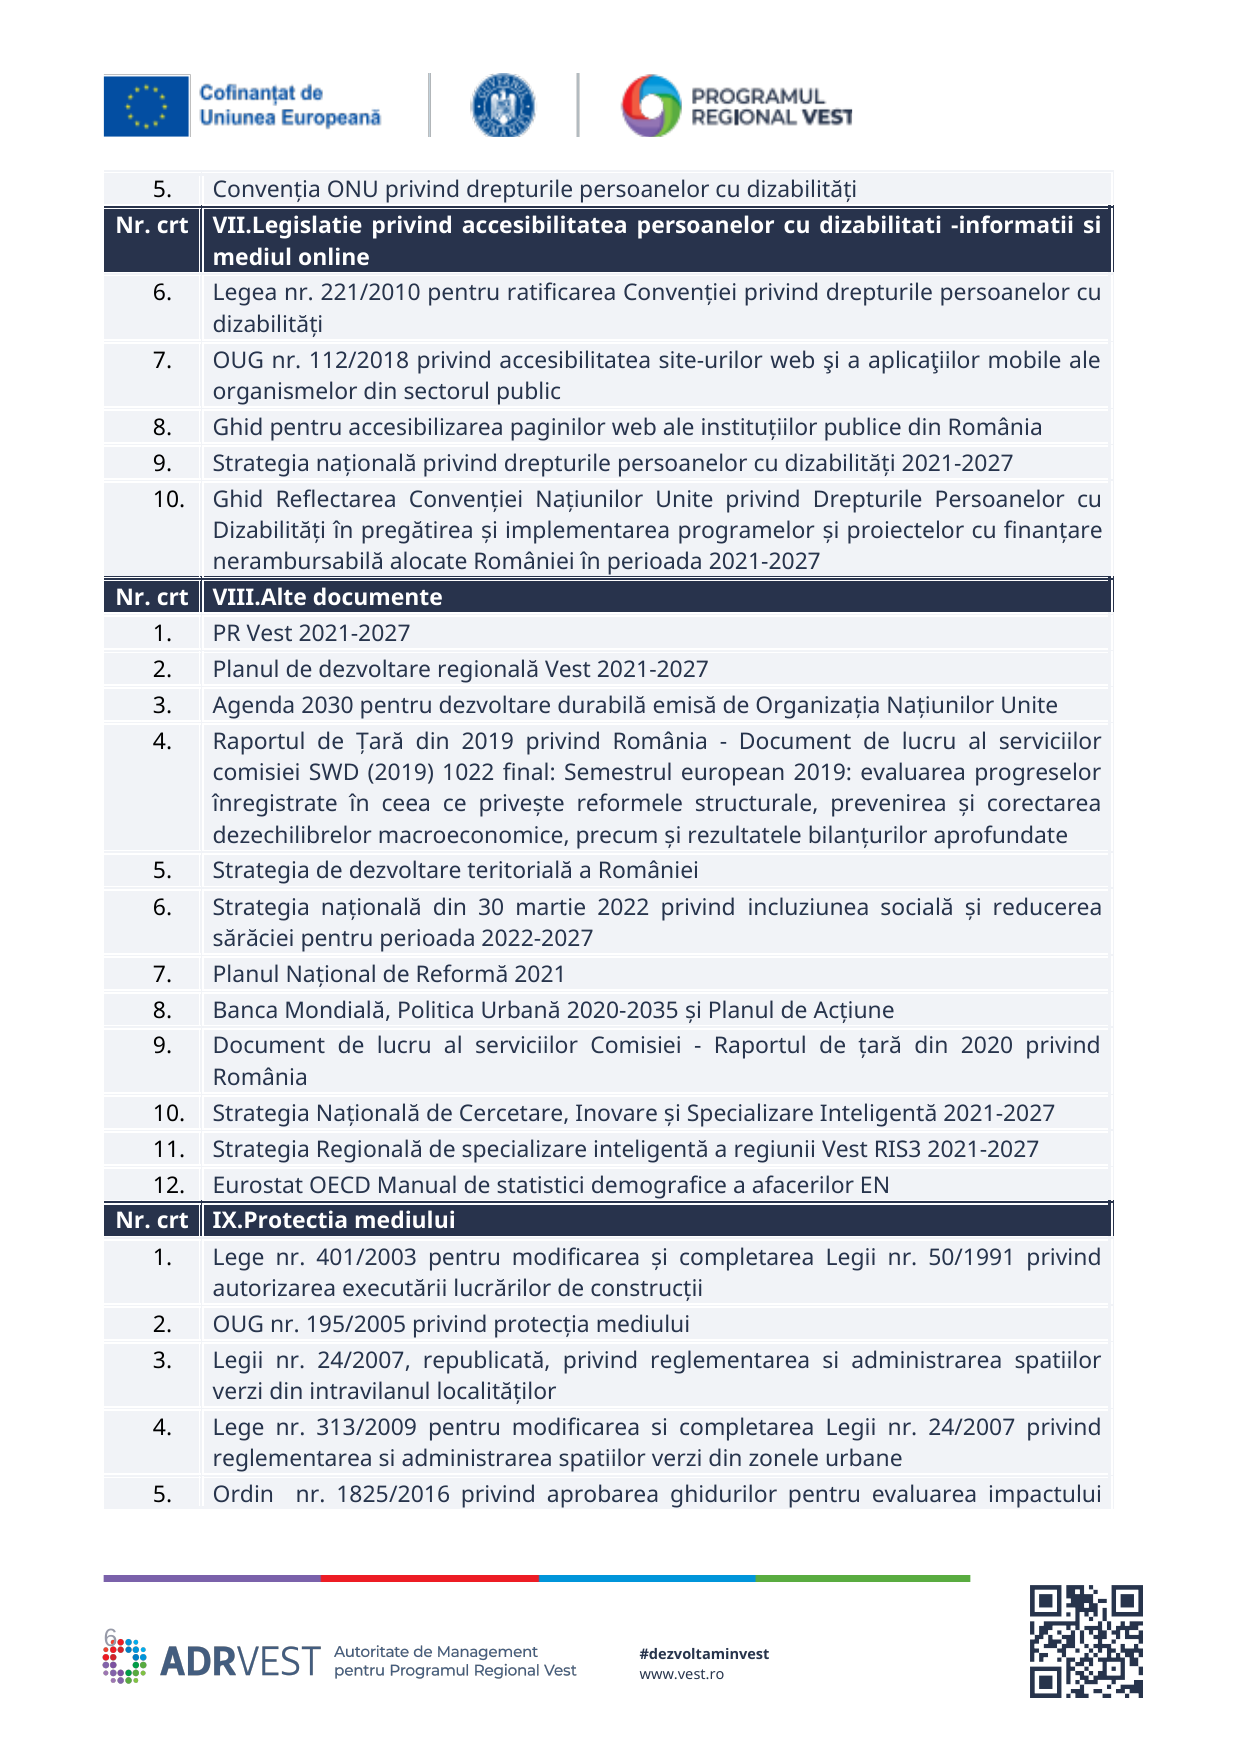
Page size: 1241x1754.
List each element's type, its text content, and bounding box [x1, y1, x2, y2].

table_cell Eurostat OECD Manual de statistici demografice a afacerilor EN [201, 1164, 1114, 1200]
table_cell Nr. crt [104, 1205, 199, 1236]
table_cell Lege nr. 401/2003 pentru modificarea și completarea Legii nr. 50/1991 privind autorizarea executării lucrărilor de construcții [201, 1236, 1114, 1303]
table_cell [104, 276, 199, 339]
table_cell [104, 173, 201, 204]
table_cell Legea nr. 221/2010 pentru ratificarea Convenției privind drepturile persoanelor cu dizabilități [201, 272, 1114, 339]
table_cell [104, 1169, 199, 1200]
picture [1021, 1576, 1152, 1707]
table_cell Strategia Națională de Cercetare, Inovare și Specializare Inteligentă 2021-2027 [201, 1092, 1114, 1128]
table_cell Agenda 2030 pentru dezvoltare durabilă emisă de Organizația Națiunilor Unite [201, 684, 1114, 720]
table_cell Strategia Regională de specializare inteligentă a regiunii Vest RIS3 2021-2027 [201, 1128, 1114, 1164]
table_cell Nr. crt [104, 209, 199, 272]
picture [93, 1636, 582, 1687]
table_cell [104, 483, 199, 576]
table_cell Strategia națională din 30 martie 2022 privind incluziunea socială și reducerea sărăciei pentru perioada 2022-2027 [201, 886, 1114, 953]
table_cell Ghid Reflectarea Convenției Națiunilor Unite privind Drepturile Persoanelor cu Dizabilități în pregătirea și implementarea programelor și proiectelor cu finanțare nerambursabilă alocate României în perioada 2021-2027 [201, 478, 1114, 576]
table_cell Banca Mondială, Politica Urbană 2020-2035 și Planul de Acțiune [201, 989, 1114, 1025]
table_cell [104, 1097, 199, 1128]
picture [107, 1637, 114, 1644]
table_cell [104, 891, 199, 953]
table_cell [104, 1133, 199, 1164]
table_cell Document de lucru al serviciilor Comisiei - Raportul de țară din 2020 privind România [201, 1025, 1114, 1092]
table_cell [104, 1241, 199, 1303]
table_cell [104, 1308, 199, 1339]
table_cell [104, 1478, 201, 1509]
table_cell Convenția ONU privind drepturile persoanelor cu dizabilități [201, 170, 1114, 204]
table_cell [104, 725, 199, 850]
table_cell [104, 689, 199, 720]
table_cell Strategia națională privind drepturile persoanelor cu dizabilități 2021-2027 [201, 442, 1114, 478]
table_cell Ghid pentru accesibilizarea paginilor web ale instituțiilor publice din România [201, 406, 1114, 442]
table_cell [104, 958, 199, 989]
table_cell IX.Protectia mediului [201, 1200, 1114, 1236]
table_cell Ordin nr. 1825/2016 privind aprobarea ghidurilor pentru evaluarea impactului asupra mediului* [201, 1473, 1114, 1509]
table_cell [104, 1411, 199, 1473]
table_cell [104, 447, 199, 478]
table_cell VII.Legislatie privind accesibilitatea persoanelor cu dizabilitati -informatii si mediul online [201, 205, 1114, 272]
table_cell Raportul de Țară din 2019 privind România - Document de lucru al serviciilor comisiei SWD (2019) 1022 final: Semestrul european 2019: evaluarea progreselor înregistrate în ceea ce privește reformele structurale, prevenirea și corectarea dezechilibrelor macroeconomice, precum și rezultatele bilanțurilor aprofundate [201, 720, 1114, 850]
table_cell Legii nr. 24/2007, republicată, privind reglementarea si administrarea spatiilor verzi din intravilanul localităților [201, 1339, 1114, 1406]
table_cell [104, 653, 199, 684]
table_cell [104, 617, 199, 648]
table_cell OUG nr. 112/2018 privind accesibilitatea site-urilor web şi a aplicaţiilor mobile ale organismelor din sectorul public [201, 339, 1114, 406]
table_cell VIII.Alte documente [201, 576, 1114, 612]
table_cell Strategia de dezvoltare teritorială a României [201, 850, 1114, 886]
table_cell [104, 855, 199, 886]
table_cell [104, 344, 199, 406]
table_cell Lege nr. 313/2009 pentru modificarea si completarea Legii nr. 24/2007 privind reglementarea si administrarea spatiilor verzi din zonele urbane [201, 1406, 1114, 1473]
table_cell PR Vest 2021-2027 [201, 612, 1114, 648]
table_cell [104, 1030, 199, 1092]
table_cell [104, 994, 199, 1025]
table_cell Planul de dezvoltare regională Vest 2021-2027 [201, 648, 1114, 684]
table_cell [104, 1344, 199, 1406]
table_cell OUG nr. 195/2005 privind protecția mediului [201, 1303, 1114, 1339]
table_cell Nr. crt [104, 581, 199, 612]
table_cell Planul Național de Reformă 2021 [201, 953, 1114, 989]
table_cell [104, 411, 199, 442]
